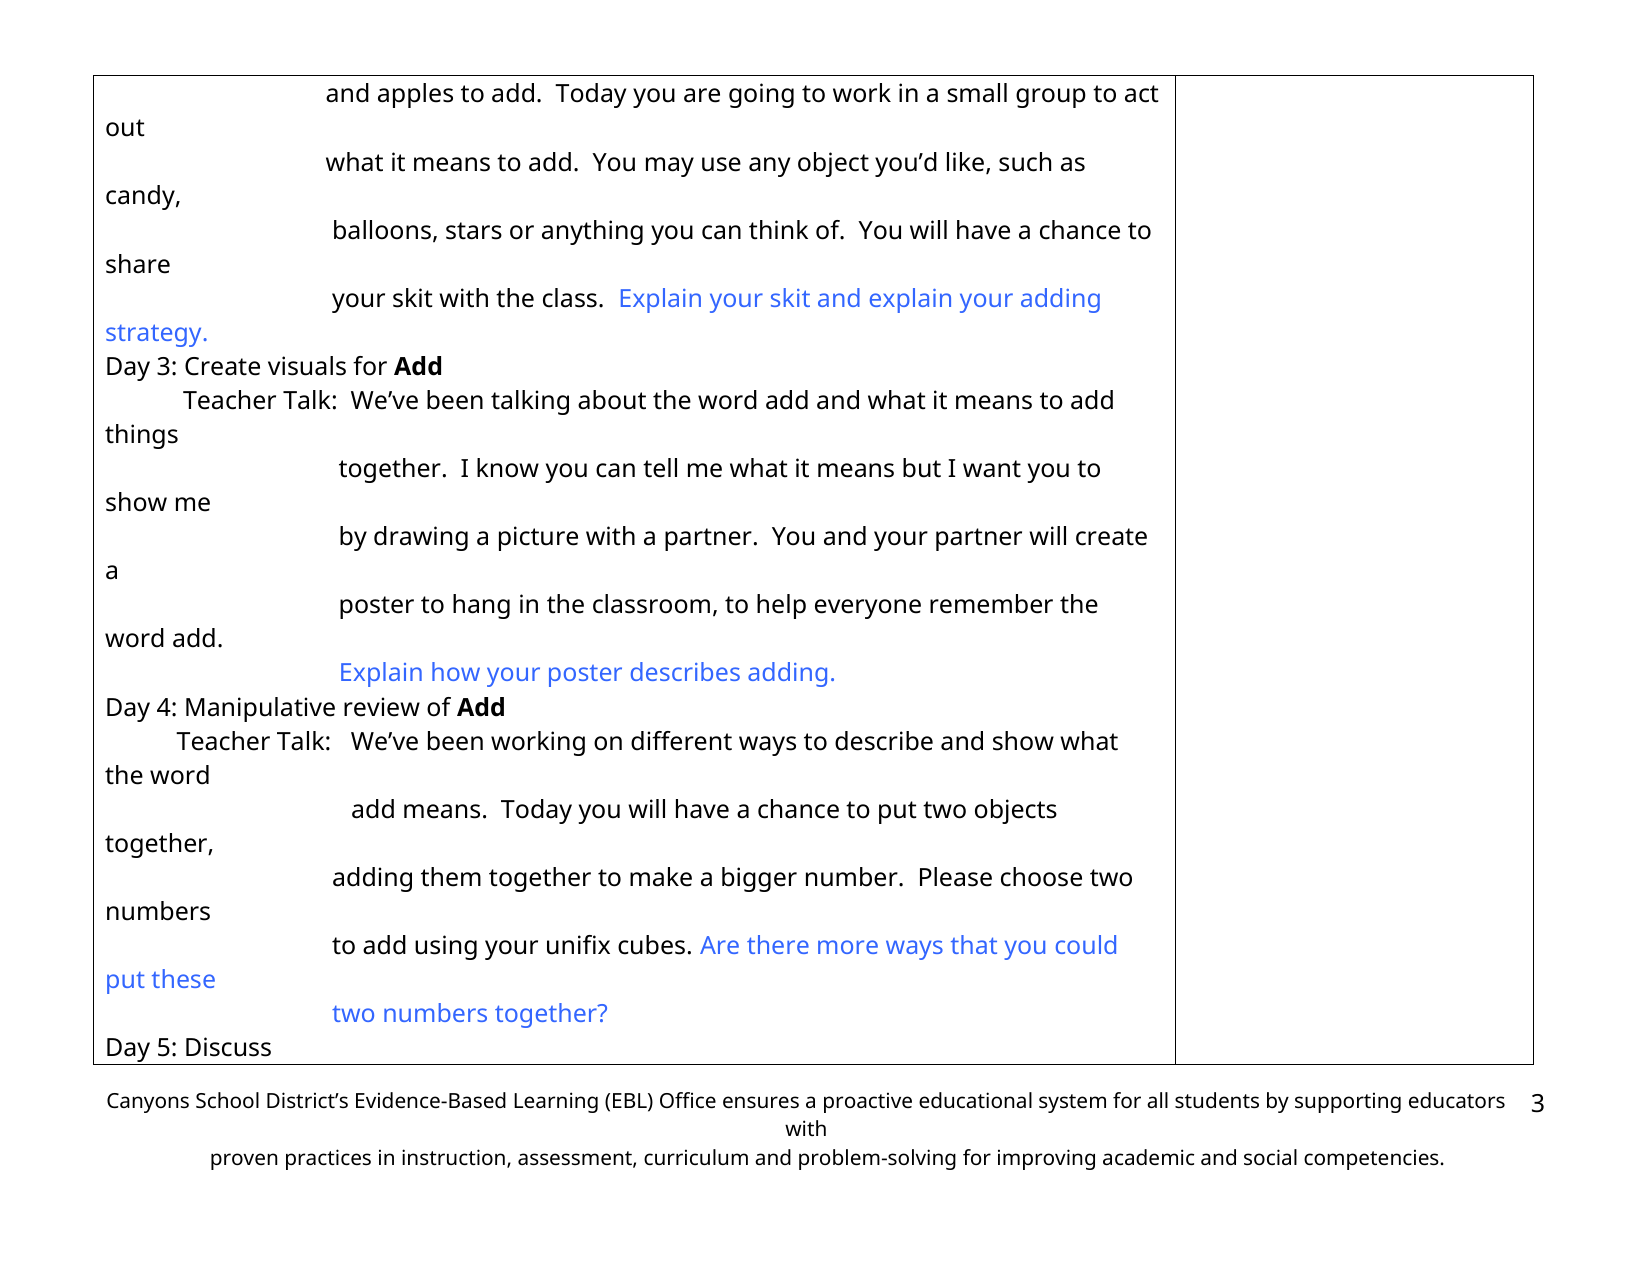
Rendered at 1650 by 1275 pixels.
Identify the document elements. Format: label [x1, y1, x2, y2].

table_cell [1176, 76, 1533, 1064]
table_cell [94, 76, 1175, 1064]
